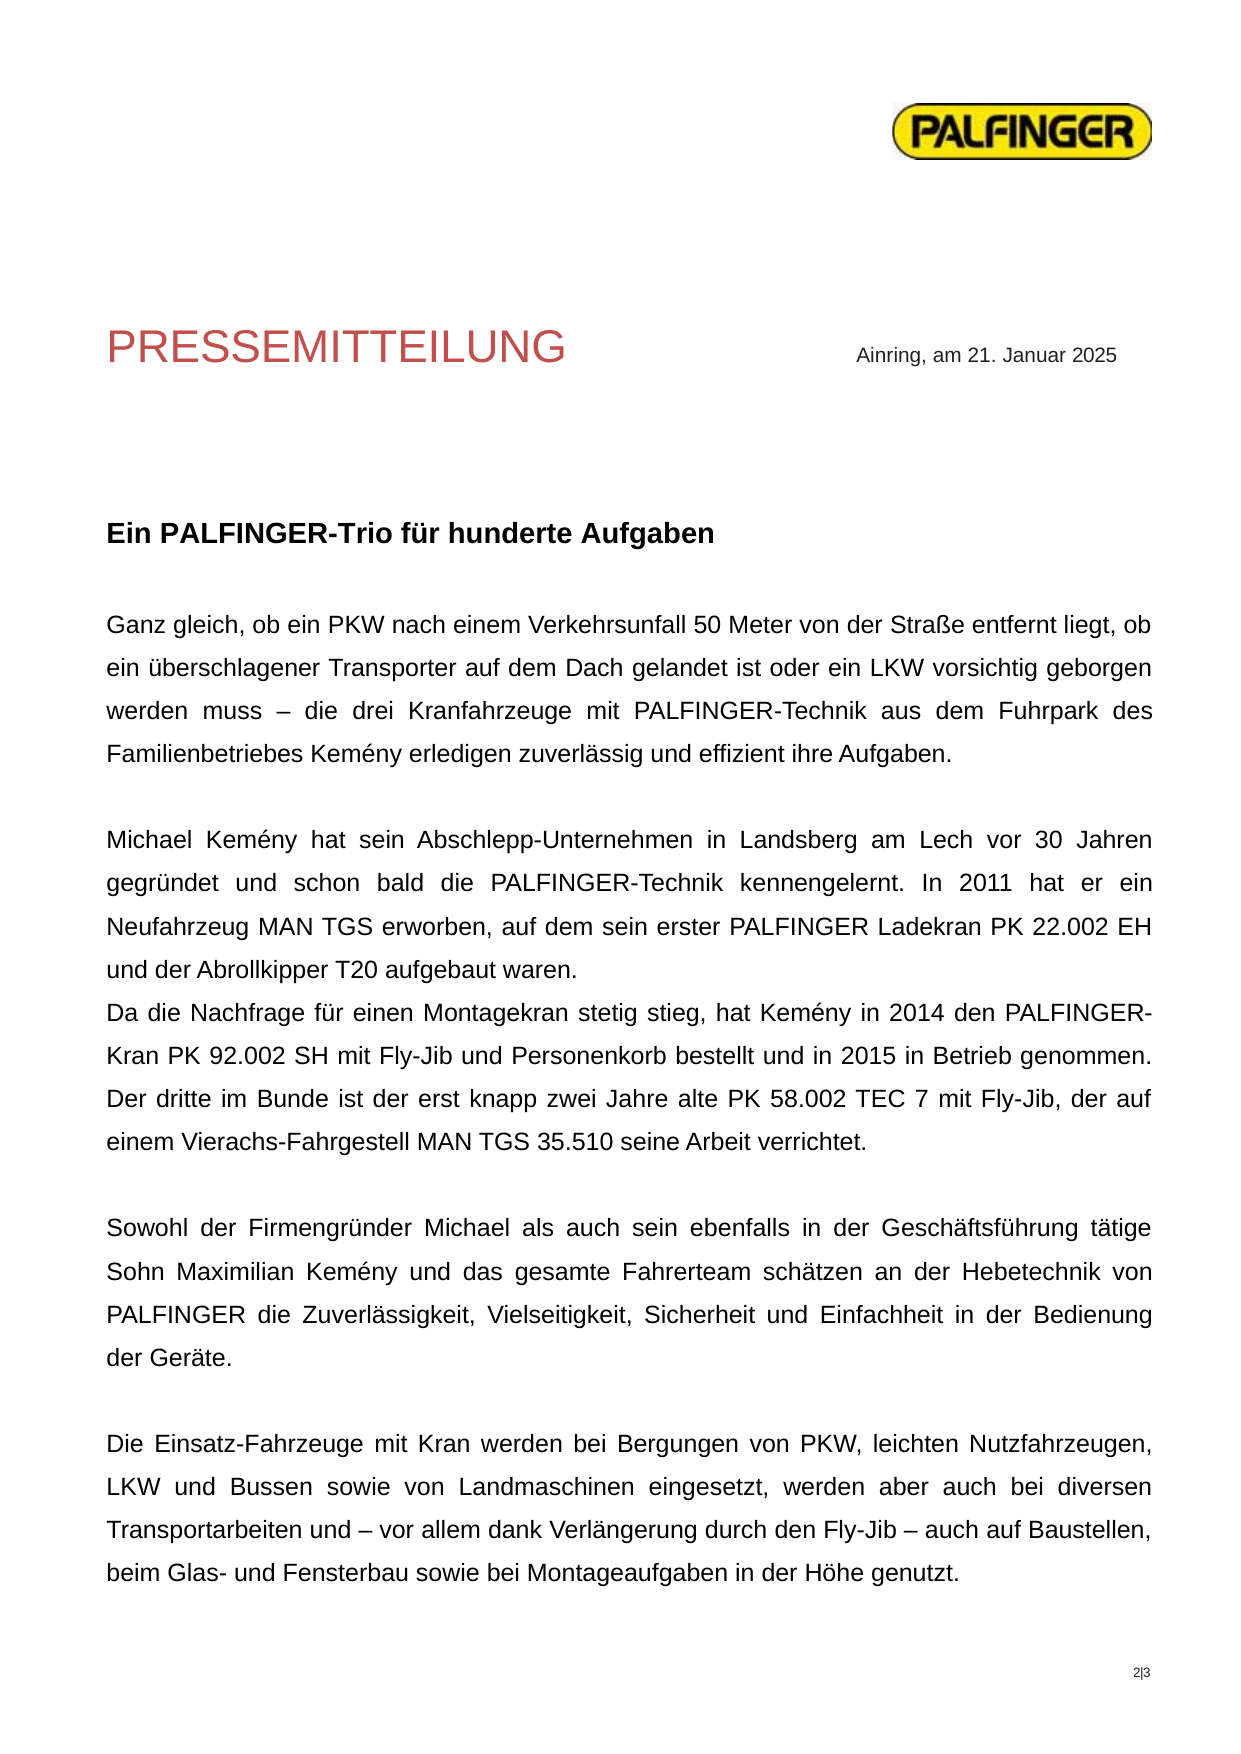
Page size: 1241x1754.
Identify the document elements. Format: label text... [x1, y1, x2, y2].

text Michael Kemény hat sein Abschlepp-Unternehmen in Landsberg am Lech vor 30 Jahren gegründet und schon bald die PALFINGER-Technik kennengelernt. In 2011 hat er ein Neufahrzeug MAN TGS erworben, auf dem sein erster PALFINGER Ladekran PK 22.002 EH und der Abrollkipper T20 aufgebaut waren. [106, 825, 1154, 983]
text Die Einsatz-Fahrzeuge mit Kran werden bei Bergungen von PKW, leichten Nutzfahrzeugen, LKW und Bussen sowie von Landmaschinen eingesetzt, werden aber auch bei diversen Transportarbeiten und – vor allem dank Verlängerung durch den Fly-Jib – auch auf Baustellen, beim Glas- und Fensterbau sowie bei Montageaufgaben in der Höhe genutzt. [106, 1429, 1154, 1587]
text PRESSEMITTEILUNG Ainring, am 21. Januar 2025 [106, 320, 1151, 373]
text Ein PALFINGER-Trio für hunderte Aufgaben [106, 516, 1151, 550]
text Ganz gleich, ob ein PKW nach einem Verkehrsunfall 50 Meter von der Straße entfernt liegt, ob ein überschlagener Transporter auf dem Dach gelandet ist oder ein LKW vorsichtig geborgen werden muss – die drei Kranfahrzeuge mit PALFINGER-Technik aus dem Fuhrpark des Familienbetriebes Kemény erledigen zuverlässig und effizient ihre Aufgaben. [106, 609, 1154, 768]
picture [892, 103, 1152, 160]
text Sowohl der Firmengründer Michael als auch sein ebenfalls in der Geschäftsführung tätige Sohn Maximilian Kemény und das gesamte Fahrerteam schätzen an der Hebetechnik von PALFINGER die Zuverlässigkeit, Vielseitigkeit, Sicherheit und Einfachheit in der Bedienung der Geräte. [106, 1213, 1154, 1371]
text Da die Nachfrage für einen Montagekran stetig stieg, hat Kemény in 2014 den PALFINGER-Kran PK 92.002 SH mit Fly-Jib und Personenkorb bestellt und in 2015 in Betrieb genommen. Der dritte im Bunde ist der erst knapp zwei Jahre alte PK 58.002 TEC 7 mit Fly-Jib, der auf einem Vierachs-Fahrgestell MAN TGS 35.510 seine Arbeit verrichtet. [106, 998, 1154, 1156]
